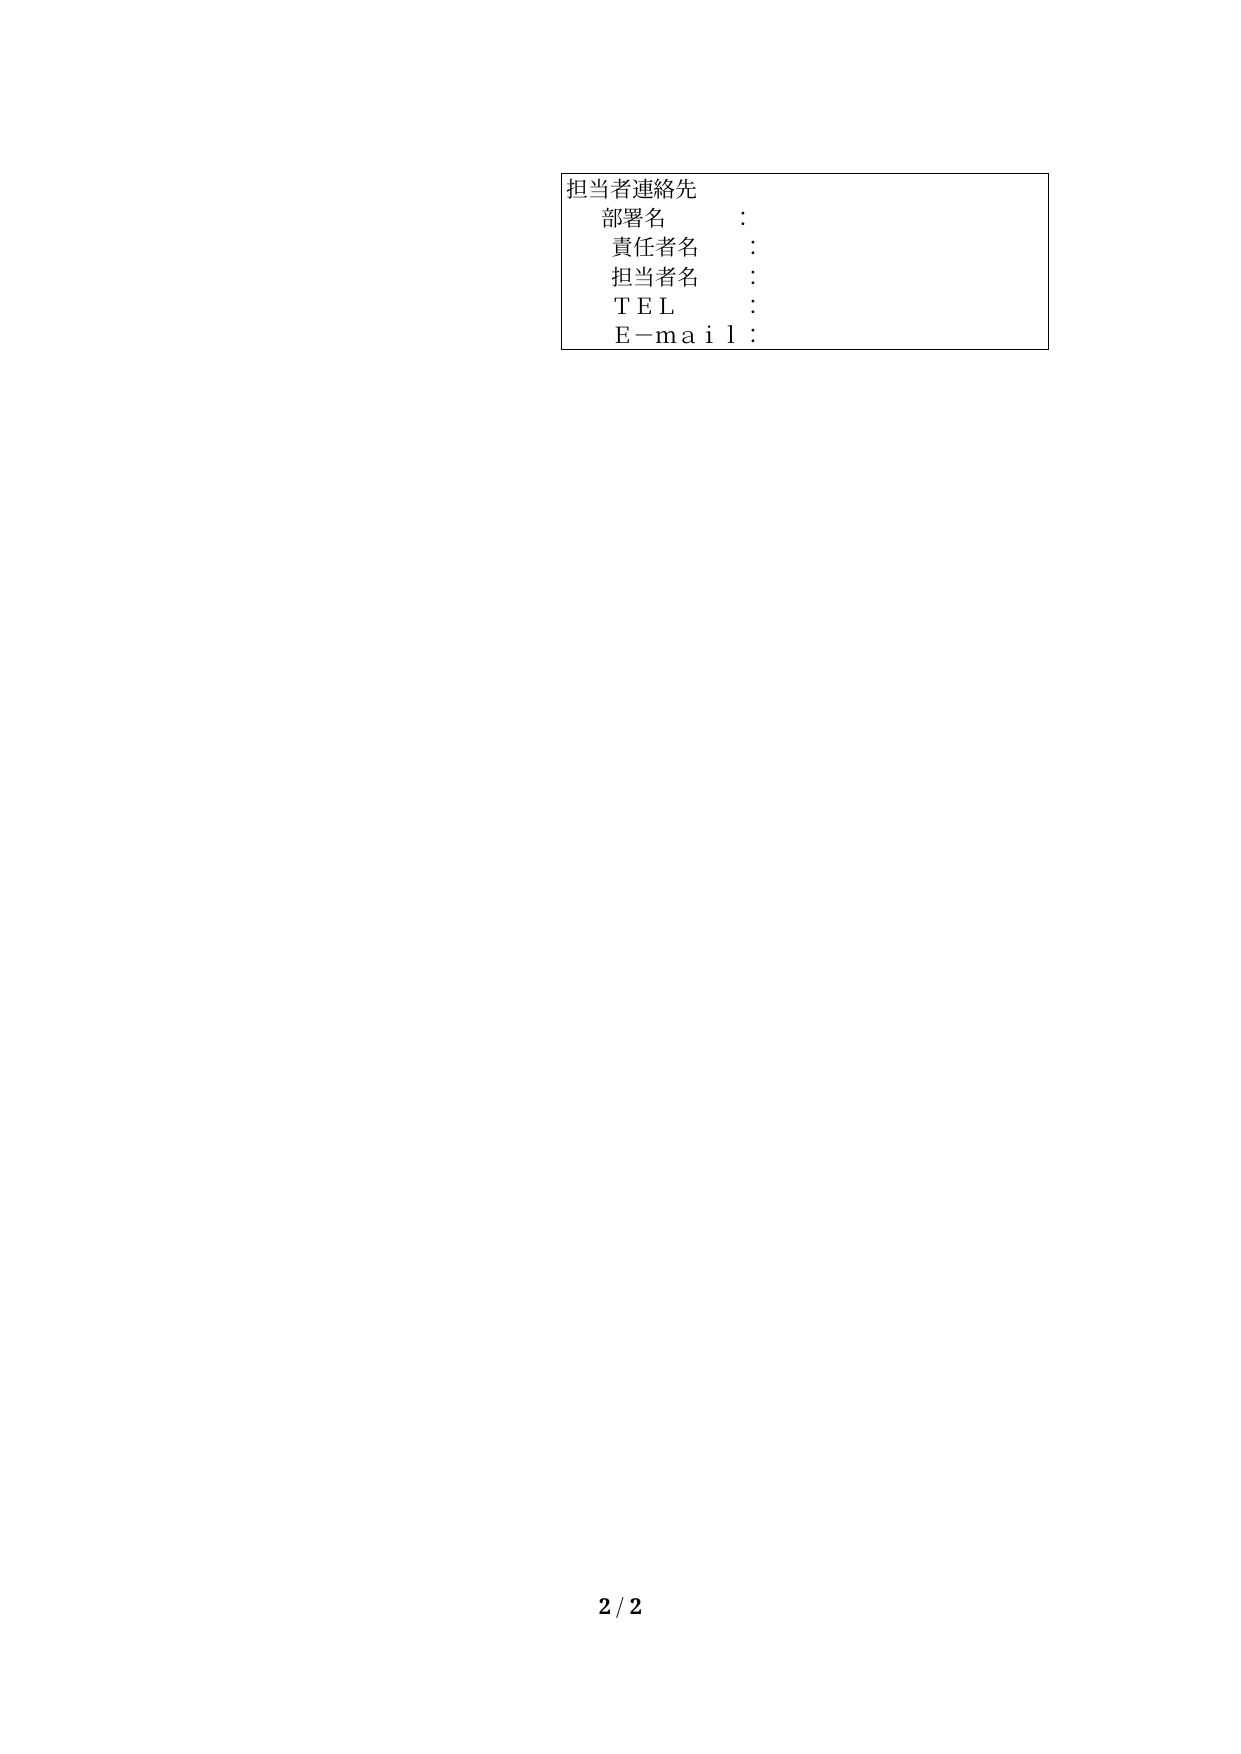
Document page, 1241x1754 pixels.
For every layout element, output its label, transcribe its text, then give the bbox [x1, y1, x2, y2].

table_header 担当者連絡先 部署名 ： 責任者名 ： 担当者名 ： ＴＥＬ ： Ｅ－ｍａｉｌ： [562, 174, 1048, 349]
